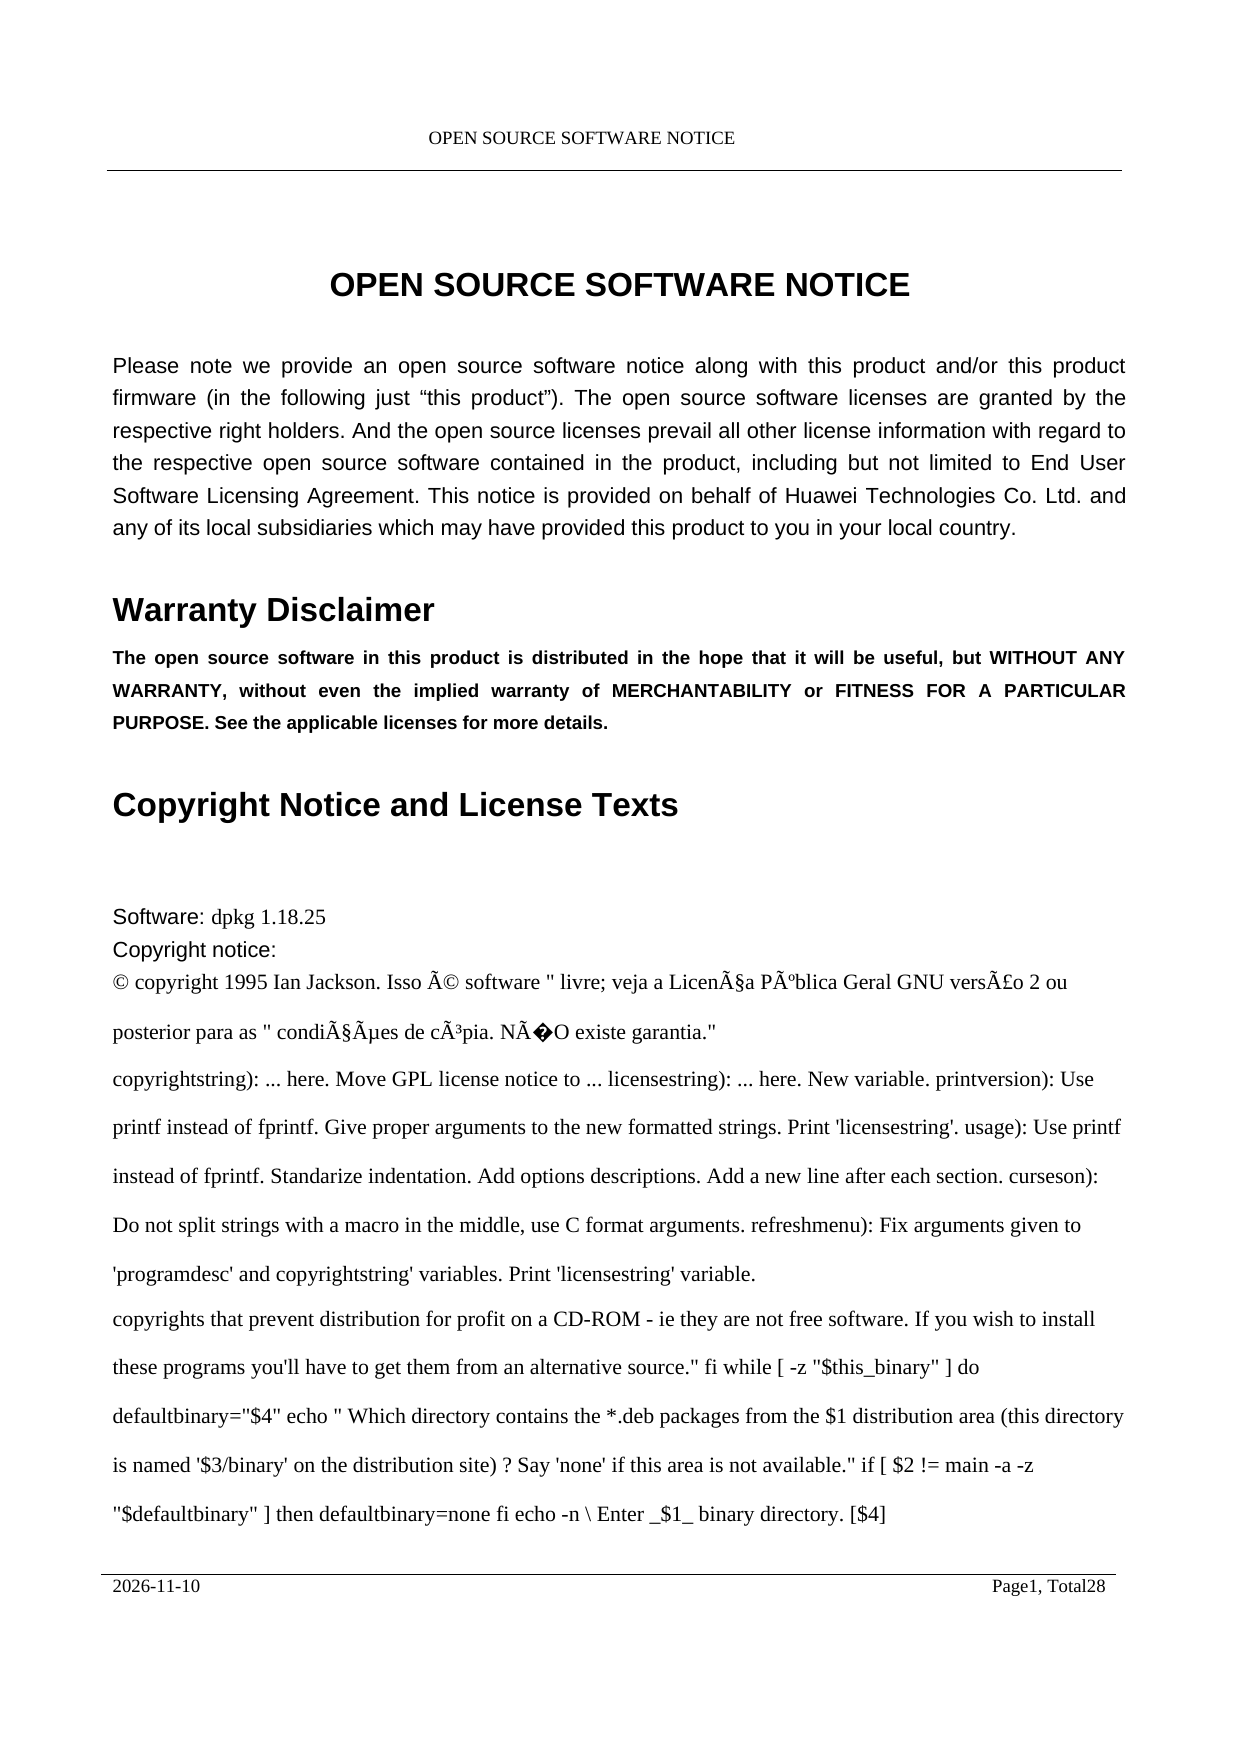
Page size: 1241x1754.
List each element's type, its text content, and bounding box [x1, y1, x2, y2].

text OPEN SOURCE SOFTWARE NOTICE [112, 251, 1128, 316]
text Please note we provide an open source software notice along with this product and/or this product firmware (in the following just “this product”). The open source software licenses are granted by the respective right holders. And the open source licenses prevail all other license information with regard to the respective open source software contained in the product, including but not limited to End User Software Licensing Agreement. This notice is provided on behalf of Huawei Technologies Co. Ltd. and any of its local subsidiaries which may have provided this product to you in your local country. [112, 349, 1128, 544]
text Warranty Disclaimer [112, 576, 1128, 641]
text Copyright notice: [112, 933, 1128, 966]
text Copyright Notice and License Texts [112, 771, 1128, 836]
text The open source software in this product is distributed in the hope that it will be useful, but WITHOUT ANY WARRANTY, without even the implied warranty of MERCHANTABILITY or FITNESS FOR A PARTICULAR PURPOSE. See the applicable licenses for more details. [112, 641, 1128, 739]
text copyrights that prevent distribution for profit on a CD-ROM - ie they are not free software. If you wish to install these programs you'll have to get them from an alternative source." fi while [ -z "$this_binary" ] do defaultbinary="$4" echo " Which directory contains the *.deb packages from the $1 distribution area (this directory is named '$3/binary' on the distribution site) ? Say 'none' if this area is not available." if [ $2 != main -a -z "$defaultbinary" ] then defaultbinary=none fi echo -n \ Enter _$1_ binary directory. [$4] [112, 1302, 1128, 1529]
text Software: dpkg 1.18.25 [112, 901, 1128, 933]
text © copyright 1995 Ian Jackson. Isso Ã© software " livre; veja a LicenÃ§a PÃºblica Geral GNU versÃ£o 2 ou posterior para as " condiÃ§Ãµes de cÃ³pia. NÃ�O existe garantia." [112, 966, 1128, 1047]
text copyrightstring): ... here. Move GPL license notice to ... licensestring): ... here. New variable. printversion): Use printf instead of fprintf. Give proper arguments to the new formatted strings. Print 'licensestring'. usage): Use printf instead of fprintf. Standarize indentation. Add options descriptions. Add a new line after each section. curseson): Do not split strings with a macro in the middle, use C format arguments. refreshmenu): Fix arguments given to 'programdesc' and copyrightstring' variables. Print 'licensestring' variable. [112, 1062, 1128, 1289]
